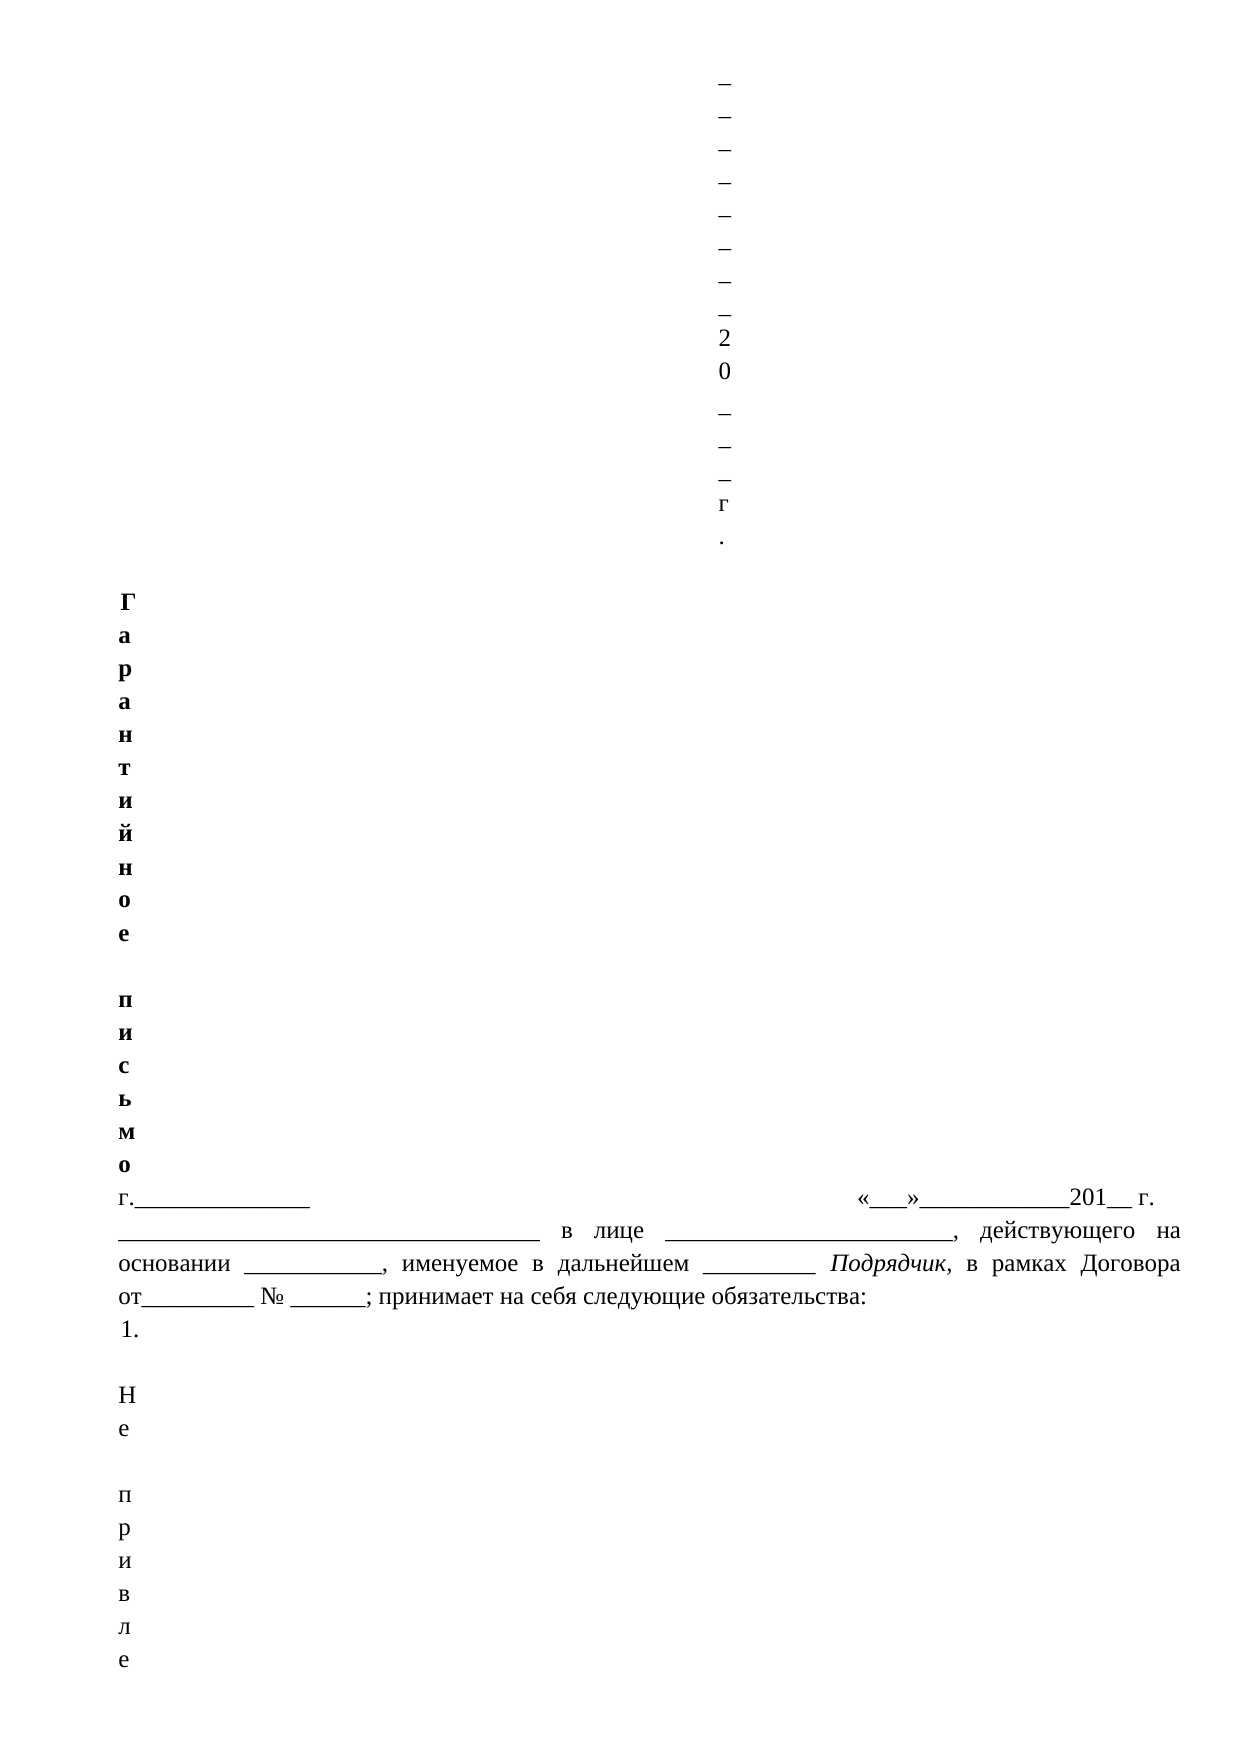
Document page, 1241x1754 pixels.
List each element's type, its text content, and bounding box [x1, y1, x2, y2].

text г.______________ «___»____________201__ г. [118, 1182, 1181, 1211]
text __________________________________ в лице _______________________, действующего на основании ___________, именуемое в дальнейшем _________ Подрядчик, в рамках Договора от_________ № ______; принимает на себя следующие обязательства: [118, 1215, 1181, 1309]
